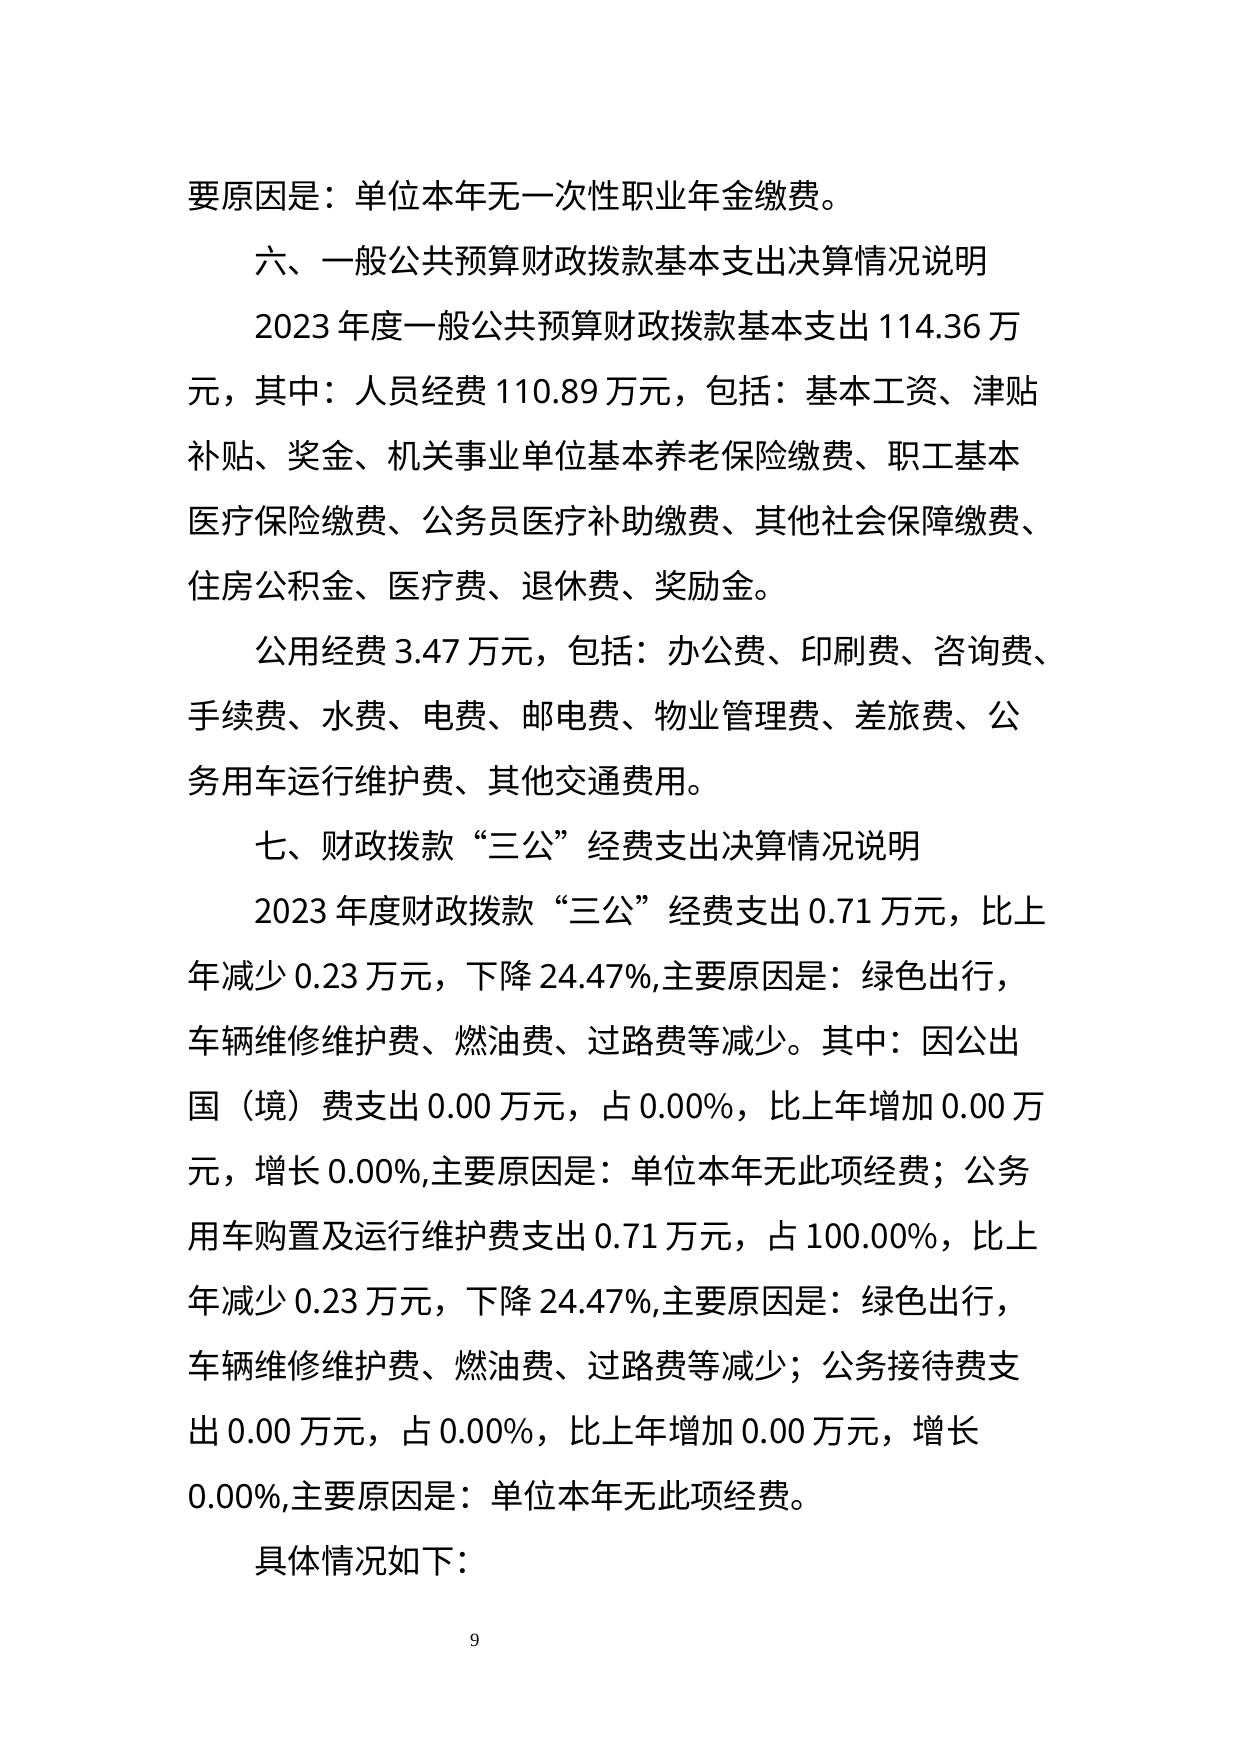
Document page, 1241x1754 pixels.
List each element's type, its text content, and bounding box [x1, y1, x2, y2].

text 具体情况如下： [187, 1527, 1053, 1592]
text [187, 162, 1053, 227]
text 2023年度一般公共预算财政拨款基本支出114.36万元，其中：人员经费110.89万元，包括：基本工资、津贴补贴、奖金、机关事业单位基本养老保险缴费、职工基本医疗保险缴费、公务员医疗补助缴费、其他社会保障缴费、住房公积金、医疗费、退休费、奖励金。 [187, 292, 1053, 617]
text 六、一般公共预算财政拨款基本支出决算情况说明 [187, 227, 1053, 292]
text 2023年度财政拨款“三公”经费支出0.71万元，比上年减少0.23万元，下降24.47%,主要原因是：绿色出行，车辆维修维护费、燃油费、过路费等减少。其中：因公出国（境）费支出0.00万元，占0.00%，比上年增加0.00万元，增长0.00%,主要原因是：单位本年无此项经费；公务用车购置及运行维护费支出0.71万元，占100.00%，比上年减少0.23万元，下降24.47%,主要原因是：绿色出行，车辆维修维护费、燃油费、过路费等减少；公务接待费支出0.00万元，占0.00%，比上年增加0.00万元，增长0.00%,主要原因是：单位本年无此项经费。 [187, 877, 1053, 1527]
text 七、财政拨款“三公”经费支出决算情况说明 [187, 812, 1053, 877]
text 公用经费3.47万元，包括：办公费、印刷费、咨询费、手续费、水费、电费、邮电费、物业管理费、差旅费、公务用车运行维护费、其他交通费用。 [187, 617, 1053, 812]
